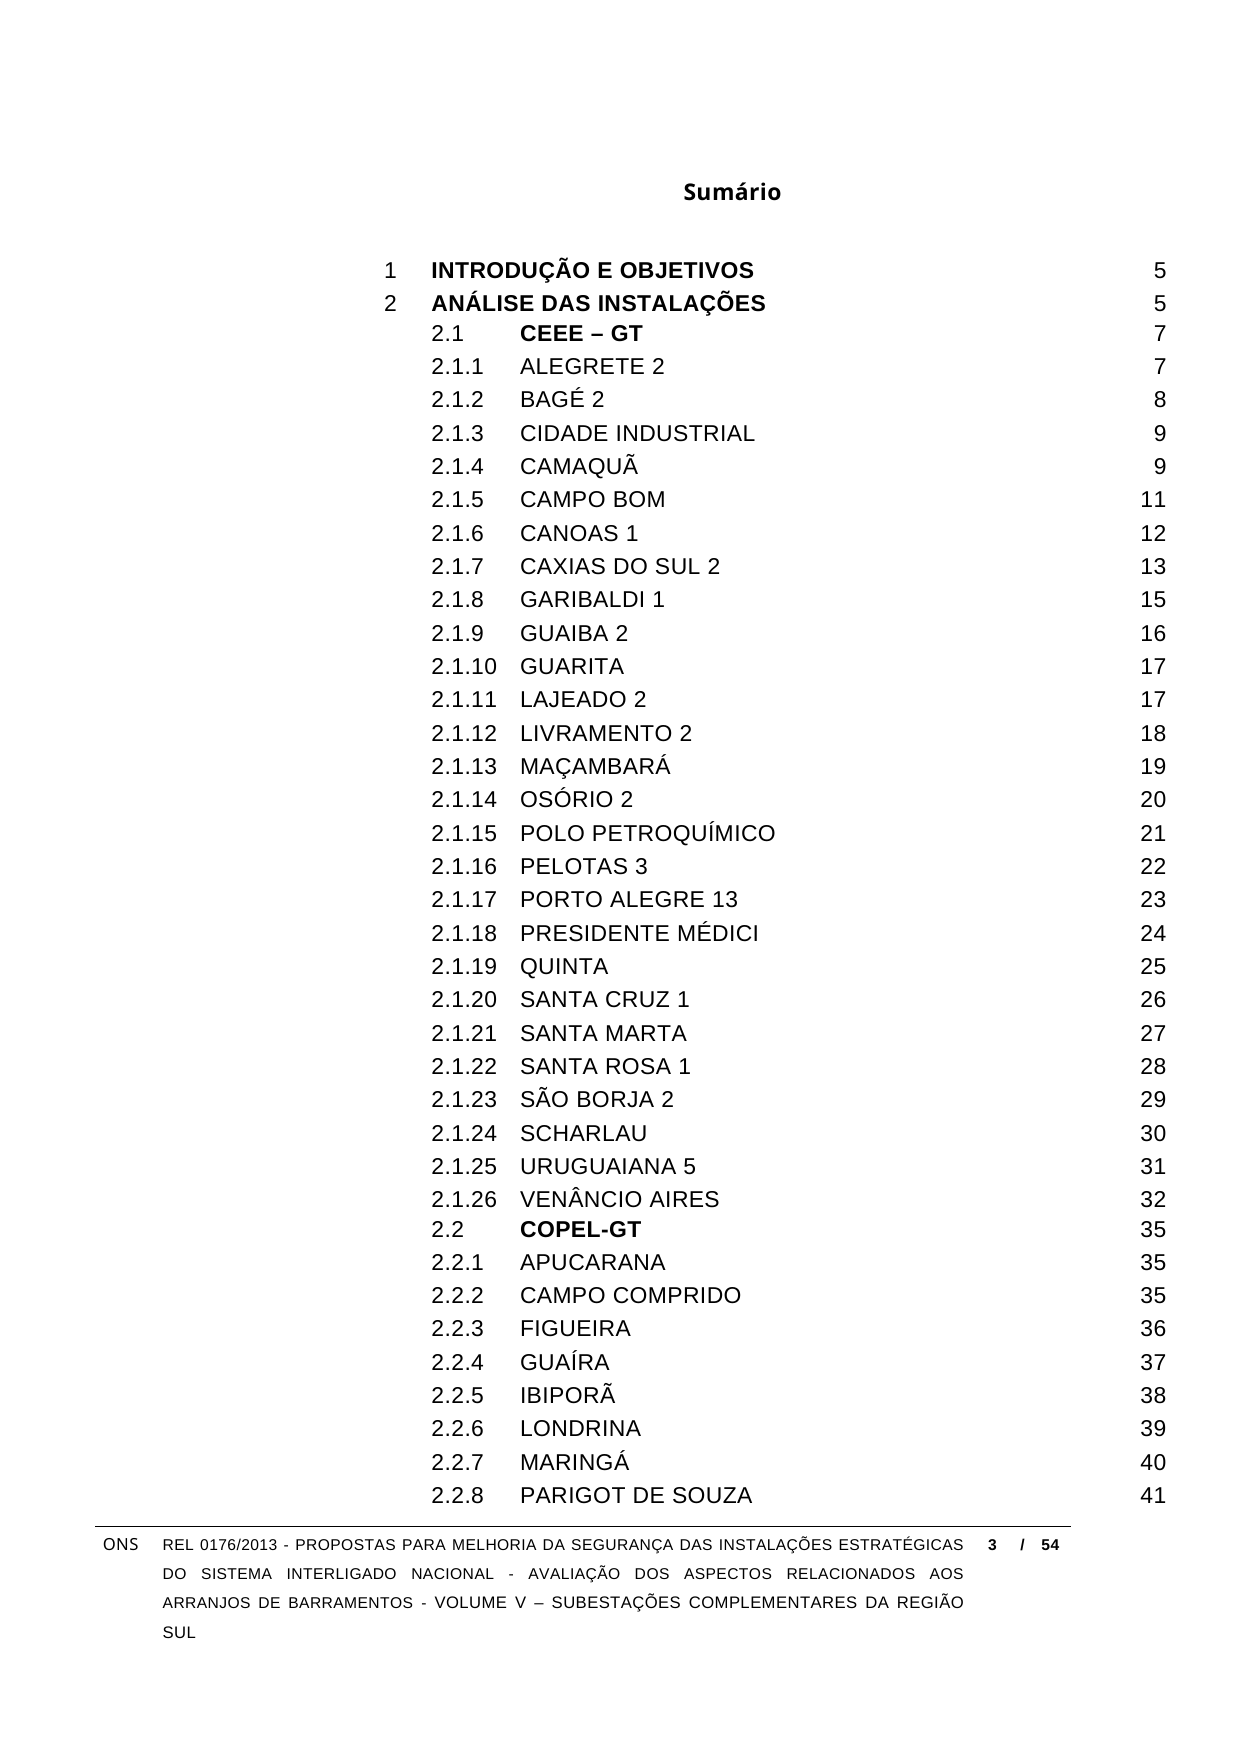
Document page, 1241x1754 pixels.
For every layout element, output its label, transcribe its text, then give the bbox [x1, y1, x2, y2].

text 2.1.5 CAMPO BOM 11 [431, 481, 1152, 514]
text 2.1.19 QUINTA 25 [431, 948, 1152, 981]
text 2.1.24 SCHARLAU 30 [431, 1114, 1152, 1148]
text 2.1.6 CANOAS 1 12 [431, 514, 1152, 548]
text 2.1.25 URUGUAIANA 5 31 [431, 1148, 1152, 1181]
text 2.2.2 CAMPO COMPRIDO 35 [431, 1277, 1152, 1310]
text Sumário [313, 177, 1152, 206]
text 2.1.4 CAMAQUÃ 9 [431, 448, 1152, 481]
text 2.1.15 POLO PETROQUÍMICO 21 [431, 814, 1152, 848]
text 2.2.8 PARIGOT DE SOUZA 41 [431, 1477, 1152, 1510]
text 2.2.7 MARINGÁ 40 [431, 1443, 1152, 1477]
text 2.1.20 SANTA CRUZ 1 26 [431, 981, 1152, 1014]
text 2.1.10 GUARITA 17 [431, 648, 1152, 681]
text 2.1.14 OSÓRIO 2 20 [431, 781, 1152, 814]
text 2.1.21 SANTA MARTA 27 [431, 1014, 1152, 1048]
text 2.1.8 GARIBALDI 1 15 [431, 581, 1152, 614]
text 2.1.12 LIVRAMENTO 2 18 [431, 714, 1152, 748]
text 2.1.18 PRESIDENTE MÉDICI 24 [431, 914, 1152, 948]
text 2.1.16 PELOTAS 3 22 [431, 848, 1152, 881]
text 2.1.22 SANTA ROSA 1 28 [431, 1048, 1152, 1081]
text 2.1.23 SÃO BORJA 2 29 [431, 1081, 1152, 1114]
text 2.1.13 MAÇAMBARÁ 19 [431, 748, 1152, 781]
text 2.2.6 LONDRINA 39 [431, 1410, 1152, 1443]
text 2.2.5 IBIPORÃ 38 [431, 1377, 1152, 1410]
text 2.1.1 ALEGRETE 2 7 [431, 348, 1152, 381]
text 2.1.3 CIDADE INDUSTRIAL 9 [431, 414, 1152, 448]
text 2.1.11 LAJEADO 2 17 [431, 681, 1152, 714]
text 2.2.1 APUCARANA 35 [431, 1243, 1152, 1277]
text 2.2.3 FIGUEIRA 36 [431, 1310, 1152, 1343]
text 2.1.9 GUAIBA 2 16 [431, 614, 1152, 648]
text 2.1.7 CAXIAS DO SUL 2 13 [431, 548, 1152, 581]
text 2.1.26 VENÂNCIO AIRES 32 [431, 1181, 1152, 1214]
text 1 INTRODUÇÃO E OBJETIVOS 5 [384, 252, 1152, 285]
text 2.1.2 BAGÉ 2 8 [431, 381, 1152, 414]
text 2.2 COPEL-GT 35 [431, 1214, 1122, 1243]
text 2 ANÁLISE DAS INSTALAÇÕES 5 [384, 285, 1152, 318]
text 2.1 CEEE – GT 7 [431, 318, 1122, 348]
text 2.1.17 PORTO ALEGRE 13 23 [431, 881, 1152, 914]
text 2.2.4 GUAÍRA 37 [431, 1343, 1152, 1377]
